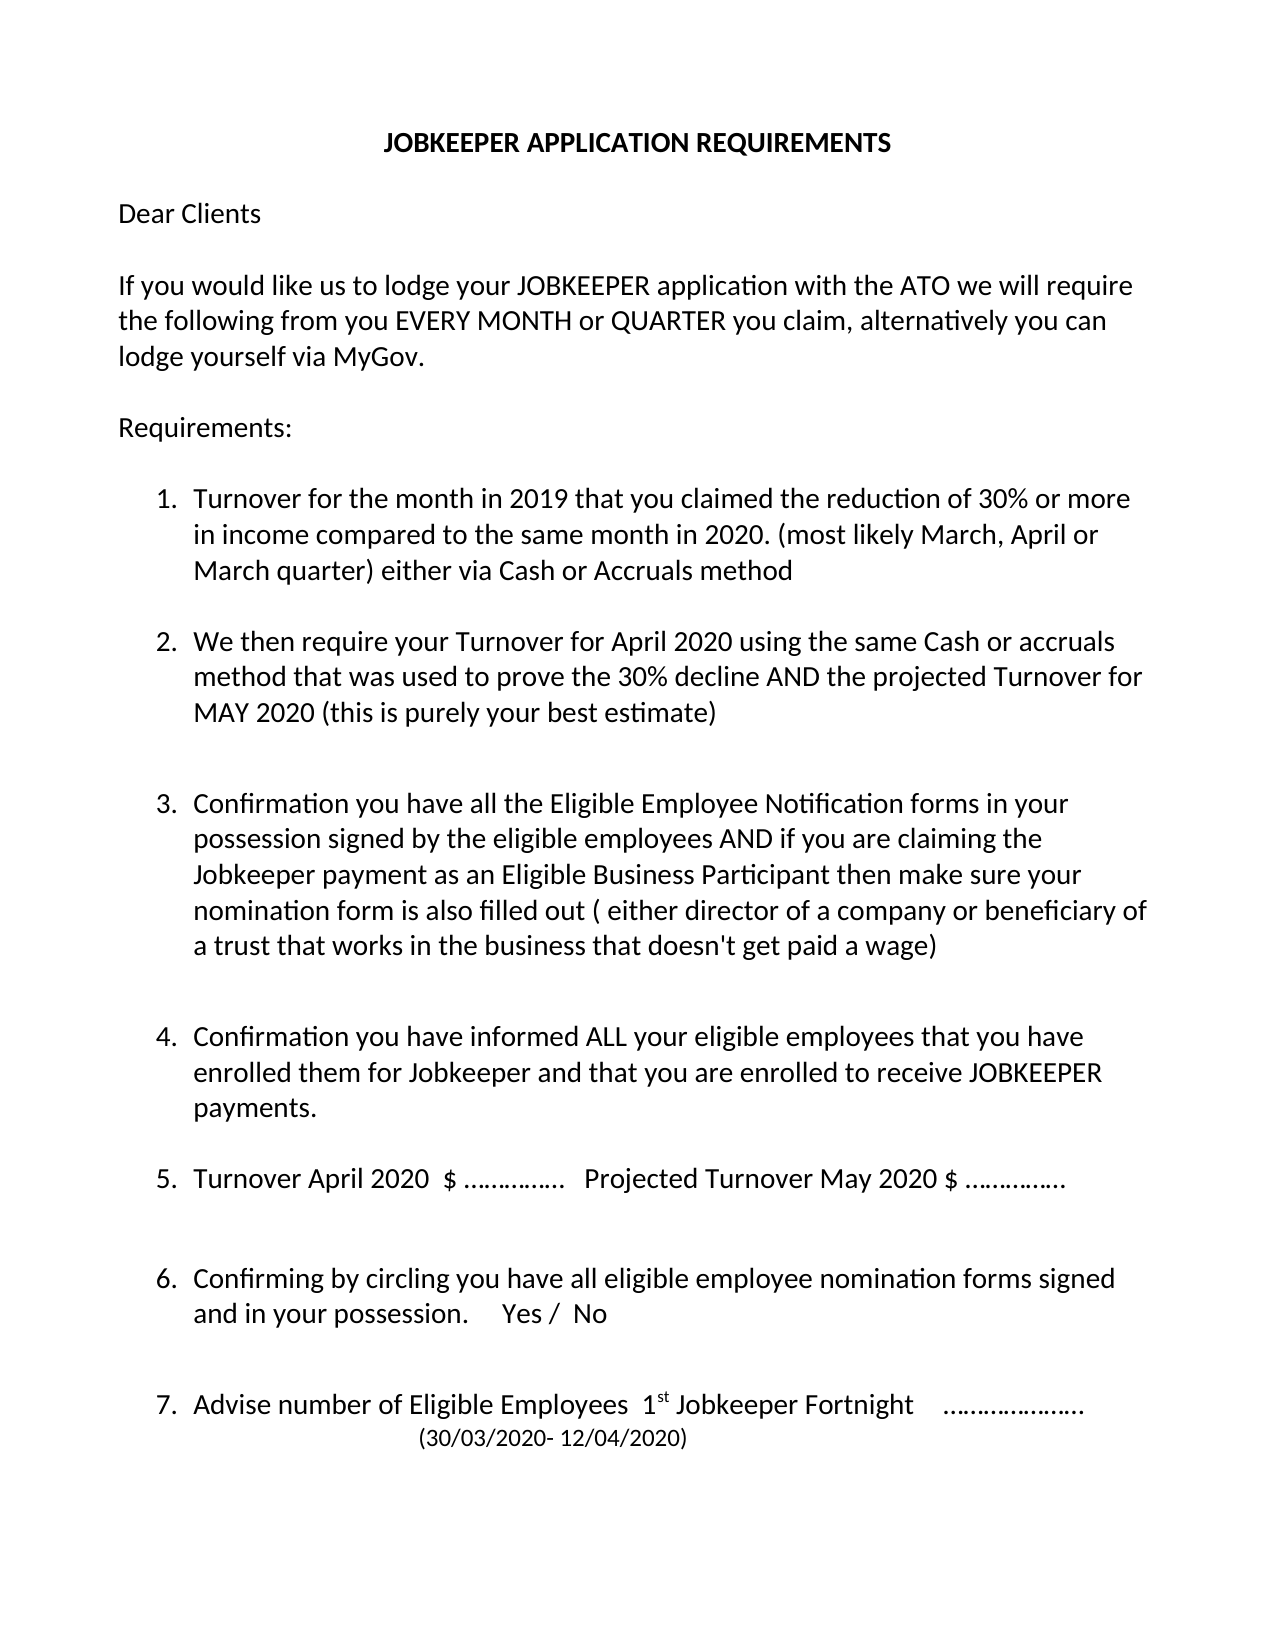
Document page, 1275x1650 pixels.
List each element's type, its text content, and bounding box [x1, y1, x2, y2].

list Confirmation you have all the Eligible Employee Notification forms in your possession signed by the eligible employees AND if you are claiming the Jobkeeper payment as an Eligible Business Participant then make sure your nomination form is also filled out ( either director of a company or beneficiary of a trust that works in the business that doesn't get paid a wage) [156, 785, 1157, 963]
list Turnover April 2020 $ …………… Projected Turnover May 2020 $ …………… [156, 1161, 1157, 1224]
list We then require your Turnover for April 2020 using the same Cash or accruals method that was used to prove the 30% decline AND the projected Turnover for MAY 2020 (this is purely your best estimate) [156, 623, 1157, 730]
list Confirmation you have informed ALL your eligible employees that you have enrolled them for Jobkeeper and that you are enrolled to receive JOBKEEPER payments. [156, 1018, 1157, 1125]
text JOBKEEPER APPLICATION REQUIREMENTS [118, 124, 1157, 160]
text Dear Clients [118, 195, 1157, 231]
text Requirements: [118, 409, 1157, 445]
text If you would like us to lodge your JOBKEEPER application with the ATO we will require the following from you EVERY MONTH or QUARTER you claim, alternatively you can lodge yourself via MyGov. [118, 267, 1157, 373]
list Confirming by circling you have all eligible employee nomination forms signed and in your possession. Yes / No [156, 1260, 1157, 1331]
list (30/03/2020- 12/04/2020) [343, 1422, 1157, 1452]
list Turnover for the month in 2019 that you claimed the reduction of 30% or more in income compared to the same month in 2020. (most likely March, April or March quarter) either via Cash or Accruals method [156, 480, 1157, 587]
list Advise number of Eligible Employees 1st Jobkeeper Fortnight ………………… [156, 1386, 1157, 1422]
